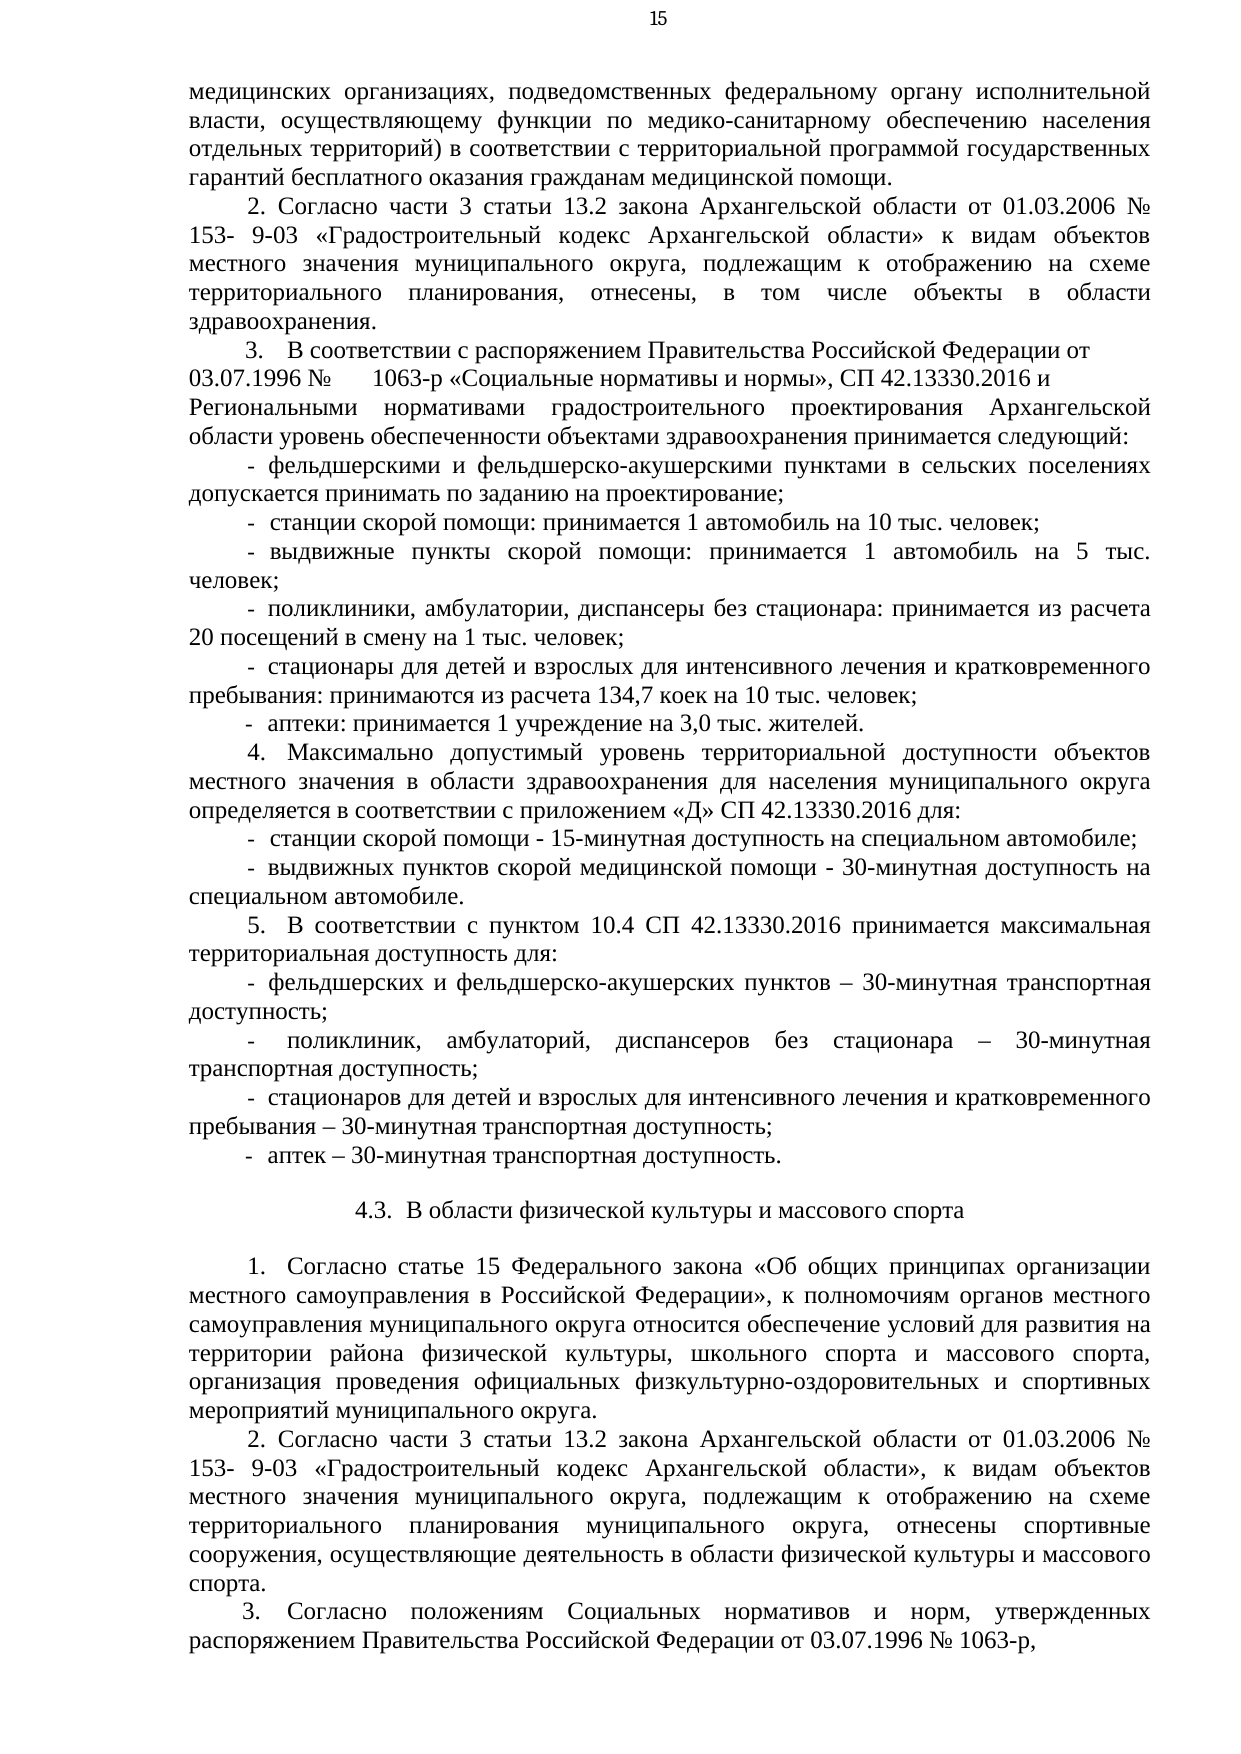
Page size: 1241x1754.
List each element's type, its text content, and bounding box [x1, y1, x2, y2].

list Максимально допустимый уровень территориальной доступности объектов местного значения в области здравоохранения для населения муниципального округа определяется в соответствии с приложением «Д» СП 42.13330.2016 для: [189, 737, 1151, 823]
list Согласно статье 15 Федерального закона «Об общих принципах организации местного самоуправления в Российской Федерации», к полномочиям органов местного самоуправления муниципального округа относится обеспечение условий для развития на территории района физической культуры, школьного спорта и массового спорта, организация проведения официальных физкультурно-оздоровительных и спортивных мероприятий муниципального округа. [189, 1251, 1151, 1424]
list В соответствии с распоряжением Правительства Российской Федерации от [168, 335, 1151, 363]
list поликлиник, амбулаторий, диспансеров без стационара – 30-минутная транспортная доступность; [189, 1025, 1151, 1082]
list стационаров для детей и взрослых для интенсивного лечения и кратковременного пребывания – 30-минутная транспортная доступность; [189, 1082, 1151, 1140]
list Согласно части 3 статьи 13.2 закона Архангельской области от 01.03.2006 № 153- 9-03 «Градостроительный кодекс Архангельской области», к видам объектов местного значения муниципального округа, подлежащим к отображению на схеме территориального планирования муниципального округа, отнесены спортивные сооружения, осуществляющие деятельность в области физической культуры и массового спорта. [189, 1424, 1151, 1596]
list поликлиники, амбулатории, диспансеры без стационара: принимается из расчета 20 посещений в смену на 1 тыс. человек; [189, 593, 1151, 651]
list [189, 76, 1151, 191]
list В области физической культуры и массового спорта [168, 1196, 1151, 1224]
list фельдшерскими и фельдшерско-акушерскими пунктами в сельских поселениях допускается принимать по заданию на проектирование; [189, 450, 1151, 507]
text 03.07.1996 № 1063-р «Социальные нормативы и нормы», СП 42.13330.2016 и [189, 363, 1151, 392]
list выдвижные пункты скорой помощи: принимается 1 автомобиль на 5 тыс. человек; [189, 536, 1151, 593]
list фельдшерских и фельдшерско-акушерских пунктов – 30-минутная транспортная доступность; [189, 967, 1151, 1025]
list В соответствии с пунктом 10.4 СП 42.13330.2016 принимается максимальная территориальная доступность для: [189, 910, 1151, 967]
list выдвижных пунктов скорой медицинской помощи - 30-минутная доступность на специальном автомобиле. [189, 852, 1151, 910]
list стационары для детей и взрослых для интенсивного лечения и кратковременного пребывания: принимаются из расчета 134,7 коек на 10 тыс. человек; [189, 651, 1151, 708]
list Согласно части 3 статьи 13.2 закона Архангельской области от 01.03.2006 № 153- 9-03 «Градостроительный кодекс Архангельской области» к видам объектов местного значения муниципального округа, подлежащим к отображению на схеме территориального планирования, отнесены, в том числе объекты в области здравоохранения. [189, 191, 1151, 335]
text Региональными нормативами градостроительного проектирования Архангельской области уровень обеспеченности объектами здравоохранения принимается следующий: [189, 392, 1151, 450]
list аптек – 30-минутная транспортная доступность. [168, 1140, 1151, 1168]
list Согласно положениям Социальных нормативов и норм, утвержденных распоряжением Правительства Российской Федерации от 03.07.1996 № 1063-р, [189, 1596, 1151, 1654]
list станции скорой помощи - 15-минутная доступность на специальном автомобиле; [189, 823, 1151, 852]
list станции скорой помощи: принимается 1 автомобиль на 10 тыс. человек; [189, 507, 1151, 536]
list аптеки: принимается 1 учреждение на 3,0 тыс. жителей. [168, 708, 1151, 737]
